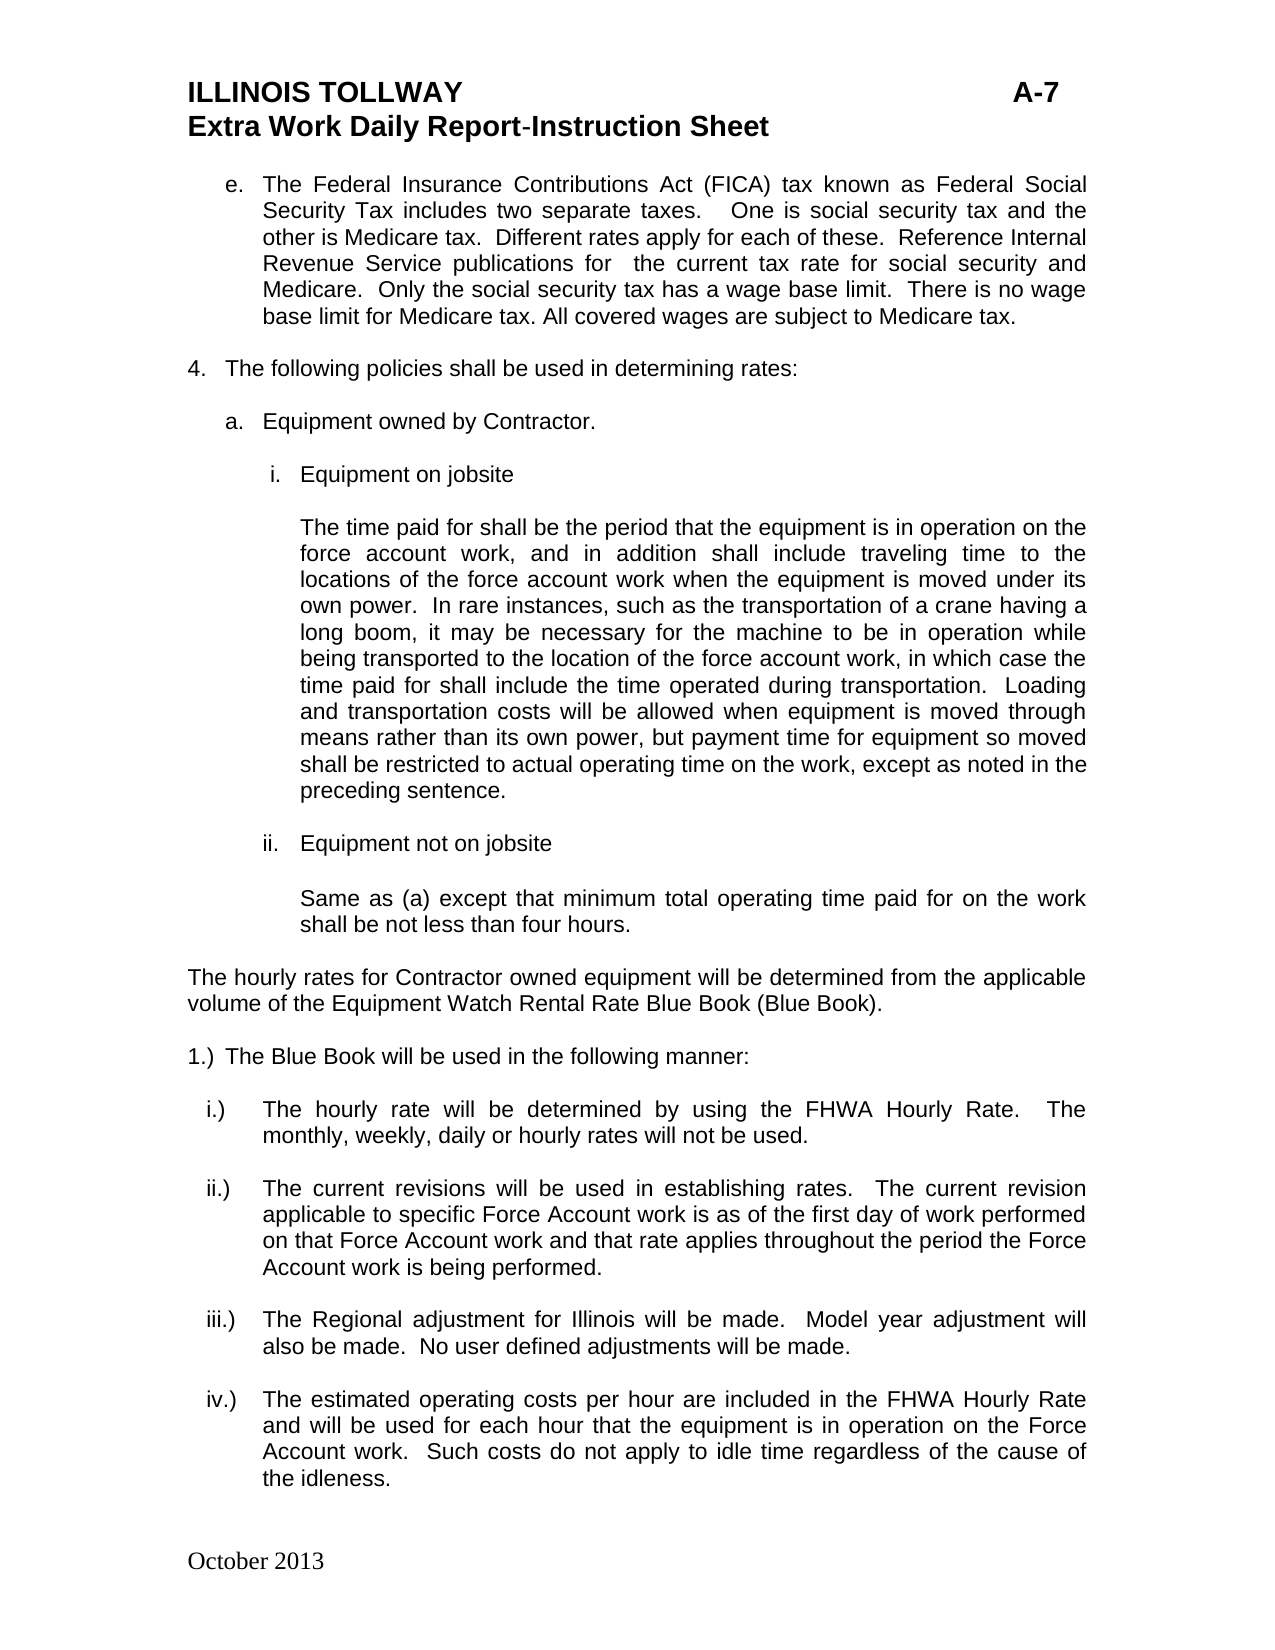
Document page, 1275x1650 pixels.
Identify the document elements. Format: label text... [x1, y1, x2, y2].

text Same as (a) except that minimum total operating time paid for on the work shall be not less than four hours. [262, 885, 1087, 937]
list The Regional adjustment for will be made. Model year adjustment will also be made. No user defined adjustments will be made. [206, 1306, 1087, 1359]
list The Federal Insurance Contributions Act (FICA) tax known as Federal Social Security Tax includes two separate taxes. One is social security tax and the other is Medicare tax. Different rates apply for each of these. Reference Internal Revenue Service publications for the current tax rate for social security and Medicare. Only the social security tax has a wage base limit. There is no wage base limit for Medicare tax. All covered wages are subject to Medicare tax. [225, 171, 1087, 329]
text 1.) The Blue Book will be used in the following manner: [187, 1043, 1087, 1069]
text ii. Equipment not on jobsite [262, 830, 1087, 856]
text The hourly rates for Contractor owned equipment will be determined from the applicable volume of the Equipment Watch Rental Rate Blue Book (Blue Book). [187, 964, 1087, 1017]
list Equipment owned by Contractor. [225, 408, 1087, 434]
list The following policies shall be used in determining rates: [187, 355, 1087, 382]
list Equipment on jobsite [281, 461, 1087, 487]
list The estimated operating costs per hour are included in the FHWA Hourly Rate and will be used for each hour that the equipment is in operation on the Force Account work. Such costs do not apply to idle time regardless of the cause of the idleness. [206, 1386, 1087, 1491]
list The hourly rate will be determined by using the FHWA Hourly Rate. The monthly, weekly, daily or hourly rates will not be used. [206, 1096, 1087, 1148]
text The time paid for shall be the period that the equipment is in operation on the force account work, and in addition shall include traveling time to the locations of the force account work when the equipment is moved under its own power. In rare instances, such as the transportation of a crane having a long boom, it may be necessary for the machine to be in operation while being transported to the location of the force account work, in which case the time paid for shall include the time operated during transportation. Loading and transportation costs will be allowed when equipment is moved through means rather than its own power, but payment time for equipment so moved shall be restricted to actual operating time on the work, except as noted in the preceding sentence. [300, 513, 1087, 803]
list The current revisions will be used in establishing rates. The current revision applicable to specific Force Account work is as of the first day of work performed on that Force Account work and that rate applies throughout the period the Force Account work is being performed. [206, 1175, 1087, 1280]
